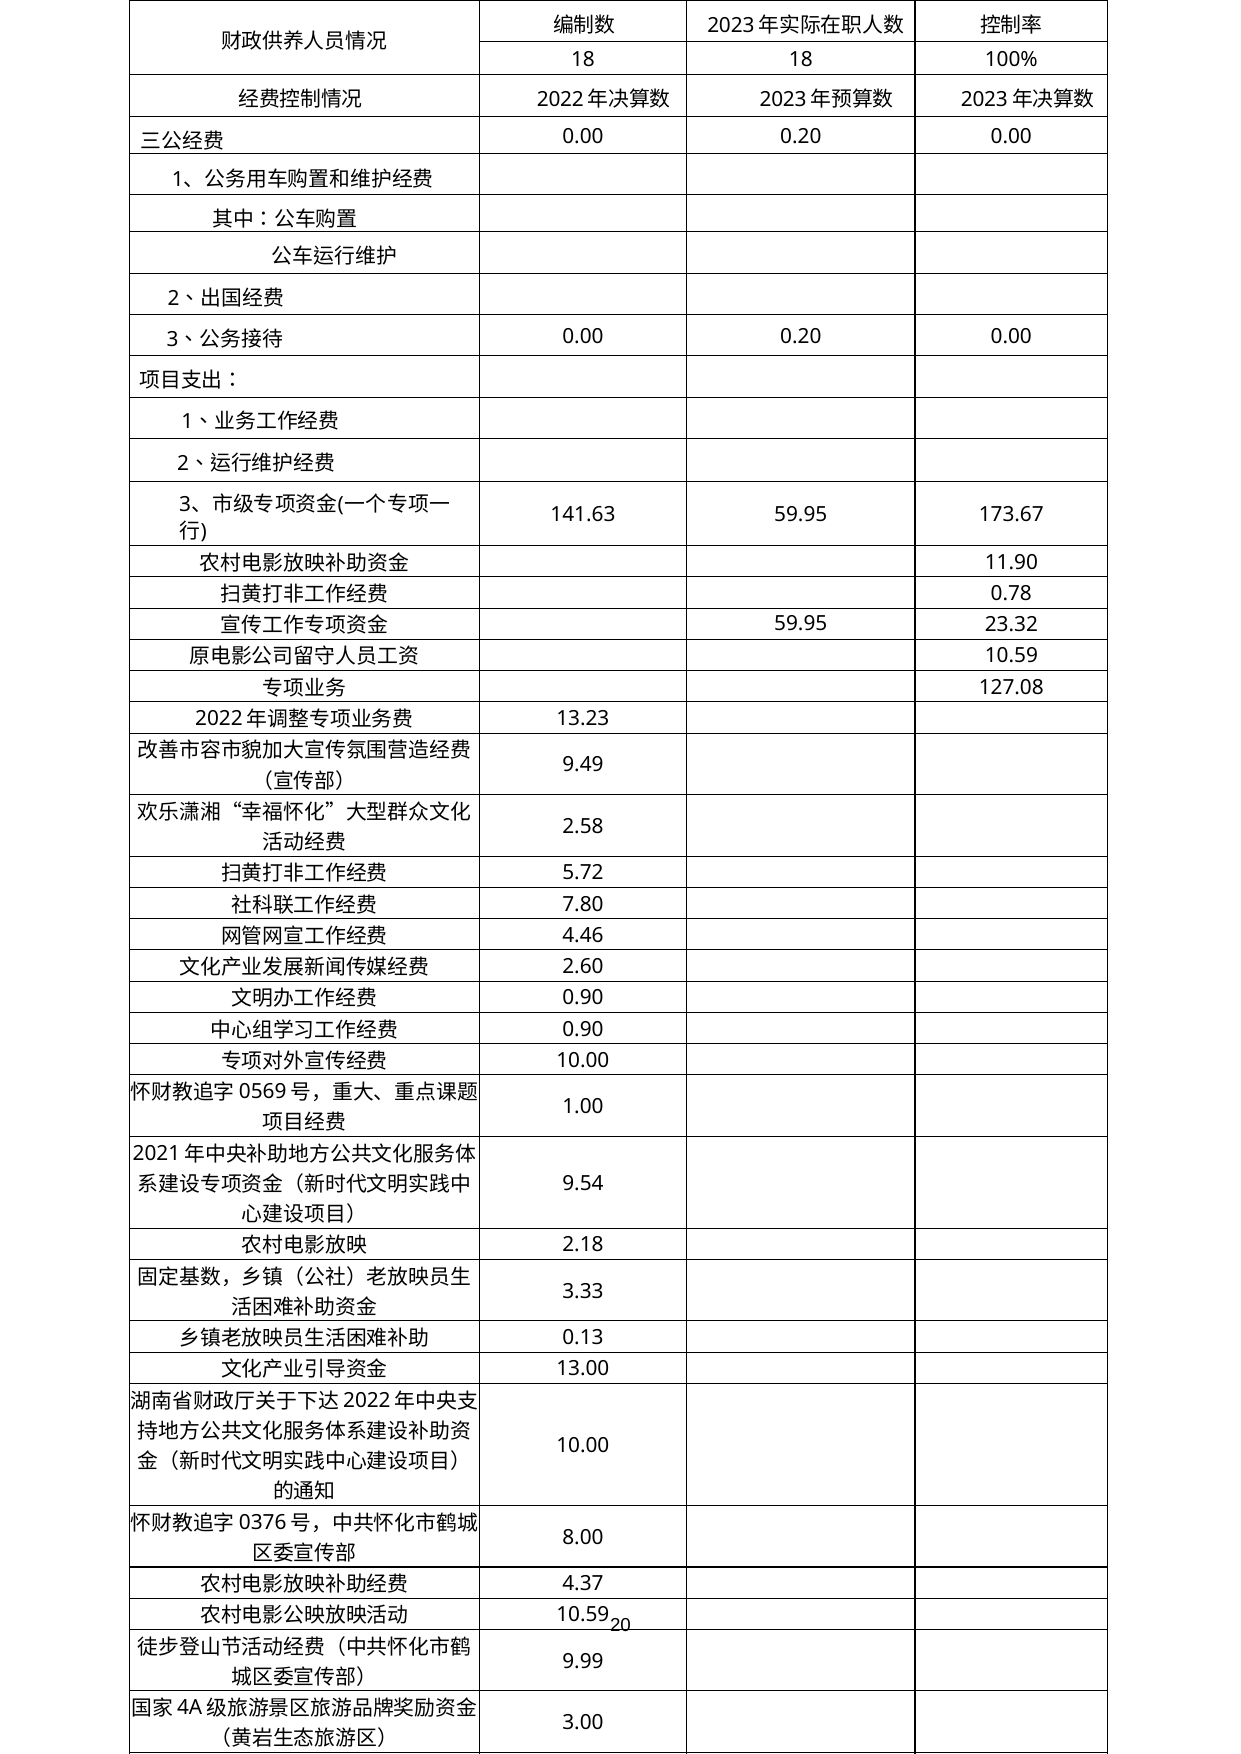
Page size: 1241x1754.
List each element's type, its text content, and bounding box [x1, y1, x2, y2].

table_cell [916, 1260, 1107, 1320]
table_cell [687, 982, 914, 1012]
table_cell [916, 1321, 1107, 1352]
table_cell [687, 795, 914, 856]
table_cell 2022年决算数 [480, 75, 686, 116]
table_cell [480, 398, 686, 438]
table_cell 3、公务接待 [130, 315, 479, 355]
table_cell 9.99 [480, 1630, 686, 1690]
table_cell [916, 1630, 1107, 1690]
table_cell [687, 702, 914, 733]
table_cell [916, 356, 1107, 397]
table_cell 三公经费 [130, 117, 479, 153]
table_cell [916, 1075, 1107, 1136]
table_cell [687, 734, 914, 794]
table_cell [480, 195, 686, 231]
table_cell [687, 274, 914, 314]
table_header 编制数 [480, 1, 686, 41]
table_cell 扫黄打非工作经费 [130, 857, 479, 887]
table_cell 100% [916, 42, 1107, 74]
table_cell [687, 398, 914, 438]
table_cell 固定基数，乡镇（公社）老放映员生活困难补助资金 [130, 1260, 479, 1320]
table_cell [687, 1506, 914, 1566]
table_cell 0.00 [916, 117, 1107, 153]
table_cell [916, 1044, 1107, 1074]
table_cell [916, 1229, 1107, 1259]
table_cell 国家4A级旅游景区旅游品牌奖励资金（黄岩生态旅游区） [130, 1691, 479, 1752]
table_cell 18 [480, 42, 686, 74]
table_cell [687, 1044, 914, 1074]
table_cell 3.33 [480, 1260, 686, 1320]
table_cell 公车运行维护 [130, 232, 479, 273]
table_cell [687, 1321, 914, 1352]
table_cell 23.32 [916, 609, 1107, 639]
table_cell 2、出国经费 [130, 274, 479, 314]
table_cell 4.46 [480, 919, 686, 949]
table_cell [687, 439, 914, 481]
table_cell 10.59 [916, 640, 1107, 670]
table_cell [687, 950, 914, 981]
table_cell 0.20 [687, 315, 914, 355]
table_cell 2023年决算数 [916, 75, 1107, 116]
table_cell [687, 1568, 914, 1598]
table_cell [687, 1599, 914, 1629]
table_cell 59.95 [687, 609, 914, 639]
table_cell 1.00 [480, 1075, 686, 1136]
table_cell [916, 274, 1107, 314]
table_cell [687, 154, 914, 194]
table_cell 欢乐潇湘“幸福怀化”大型群众文化活动经费 [130, 795, 479, 856]
table_cell 2、运行维护经费 [130, 439, 479, 481]
table_cell [916, 154, 1107, 194]
table_cell [687, 640, 914, 670]
table_cell 1、公务用车购置和维护经费 [130, 154, 479, 194]
table_cell [916, 1599, 1107, 1629]
table_cell [916, 195, 1107, 231]
table_cell 改善市容市貌加大宣传氛围营造经费（宣传部） [130, 734, 479, 794]
table_cell 10.00 [480, 1384, 686, 1505]
table_cell [916, 1691, 1107, 1752]
table_cell 7.80 [480, 888, 686, 918]
table_cell [916, 950, 1107, 981]
table_cell [480, 356, 686, 397]
table_cell [480, 439, 686, 481]
table_cell 社科联工作经费 [130, 888, 479, 918]
table_cell 18 [687, 42, 914, 74]
table_cell 127.08 [916, 671, 1107, 701]
table_cell [687, 1013, 914, 1043]
table_cell 0.00 [480, 117, 686, 153]
table_cell 2023年预算数 [687, 75, 914, 116]
table_cell 0.00 [916, 315, 1107, 355]
table_cell 3.00 [480, 1691, 686, 1752]
table_header 财政供养人员情况 [130, 1, 479, 74]
table_cell 141.63 [480, 482, 686, 545]
table_cell 文明办工作经费 [130, 982, 479, 1012]
table_cell 10.59 [480, 1599, 686, 1629]
table_cell [916, 982, 1107, 1012]
table_cell 湖南省财政厅关于下达2022年中央支持地方公共文化服务体系建设补助资金（新时代文明实践中心建设项目）的通知 [130, 1384, 479, 1505]
table_cell 5.72 [480, 857, 686, 887]
table_cell 其中：公车购置 [130, 195, 479, 231]
table_cell 3、市级专项资金(一个专项一行) [130, 482, 479, 545]
table_cell 中心组学习工作经费 [130, 1013, 479, 1043]
table_cell [916, 1137, 1107, 1228]
table_cell [687, 1691, 914, 1752]
table_cell [916, 439, 1107, 481]
table_cell 9.49 [480, 734, 686, 794]
table_cell 怀财教追字0569号，重大、重点课题项目经费 [130, 1075, 479, 1136]
table_cell 11.90 [916, 546, 1107, 576]
table_cell 专项对外宣传经费 [130, 1044, 479, 1074]
table_header 控制率 [916, 1, 1107, 41]
table_cell [480, 274, 686, 314]
table_cell 2.60 [480, 950, 686, 981]
table_cell 8.00 [480, 1506, 686, 1566]
table_cell 13.00 [480, 1353, 686, 1383]
table_cell 农村电影公映放映活动 [130, 1599, 479, 1629]
table_cell [687, 919, 914, 949]
table_header 2023年实际在职人数 [687, 1, 914, 41]
table_cell [916, 919, 1107, 949]
table_cell [687, 1229, 914, 1259]
table_cell [480, 232, 686, 273]
table_cell [687, 1630, 914, 1690]
table_cell [480, 546, 686, 576]
table_cell [480, 154, 686, 194]
table_cell [687, 1137, 914, 1228]
table_cell 0.13 [480, 1321, 686, 1352]
table_cell 10.00 [480, 1044, 686, 1074]
table_cell 0.90 [480, 982, 686, 1012]
table_cell [687, 1353, 914, 1383]
table_cell [480, 671, 686, 701]
table_cell 专项业务 [130, 671, 479, 701]
table_cell [687, 546, 914, 576]
table_cell 宣传工作专项资金 [130, 609, 479, 639]
table_cell 农村电影放映补助资金 [130, 546, 479, 576]
table_cell [480, 640, 686, 670]
table_cell [916, 857, 1107, 887]
table_cell 文化产业发展新闻传媒经费 [130, 950, 479, 981]
table_cell 9.54 [480, 1137, 686, 1228]
table_cell [687, 232, 914, 273]
table_cell [687, 356, 914, 397]
table_cell [480, 577, 686, 607]
table_cell [687, 1384, 914, 1505]
table_cell 徒步登山节活动经费（中共怀化市鹤城区委宣传部） [130, 1630, 479, 1690]
table_cell [916, 1384, 1107, 1505]
table_cell [916, 702, 1107, 733]
table_cell 1、业务工作经费 [130, 398, 479, 438]
table_cell [687, 1075, 914, 1136]
table_cell 0.20 [687, 117, 914, 153]
table_cell [916, 232, 1107, 273]
table_cell 经费控制情况 [130, 75, 479, 116]
table_cell 173.67 [916, 482, 1107, 545]
table_cell [916, 734, 1107, 794]
table_cell [916, 1013, 1107, 1043]
table_cell [916, 1568, 1107, 1598]
table_cell 农村电影放映 [130, 1229, 479, 1259]
table_cell 2.58 [480, 795, 686, 856]
table_cell [687, 857, 914, 887]
table_cell 乡镇老放映员生活困难补助 [130, 1321, 479, 1352]
table_cell 0.00 [480, 315, 686, 355]
table_cell 4.37 [480, 1568, 686, 1598]
table_cell 0.78 [916, 577, 1107, 607]
table_cell [687, 1260, 914, 1320]
table_cell 2021年中央补助地方公共文化服务体系建设专项资金（新时代文明实践中心建设项目） [130, 1137, 479, 1228]
table_cell 59.95 [687, 482, 914, 545]
table_cell [916, 398, 1107, 438]
table_cell 2022年调整专项业务费 [130, 702, 479, 733]
table_cell 项目支出： [130, 356, 479, 397]
table_cell 2.18 [480, 1229, 686, 1259]
table_cell [480, 609, 686, 639]
table_cell [916, 1353, 1107, 1383]
table_cell [916, 888, 1107, 918]
table_cell [687, 671, 914, 701]
table_cell 原电影公司留守人员工资 [130, 640, 479, 670]
table_cell 网管网宣工作经费 [130, 919, 479, 949]
table_cell [916, 795, 1107, 856]
table_cell [687, 577, 914, 607]
table_cell 13.23 [480, 702, 686, 733]
table_cell [916, 1506, 1107, 1566]
table_cell 文化产业引导资金 [130, 1353, 479, 1383]
table_cell [687, 195, 914, 231]
table_cell 怀财教追字0376号，中共怀化市鹤城区委宣传部 [130, 1506, 479, 1566]
table_cell 扫黄打非工作经费 [130, 577, 479, 607]
table_cell 农村电影放映补助经费 [130, 1568, 479, 1598]
table_cell 0.90 [480, 1013, 686, 1043]
table_cell [687, 888, 914, 918]
